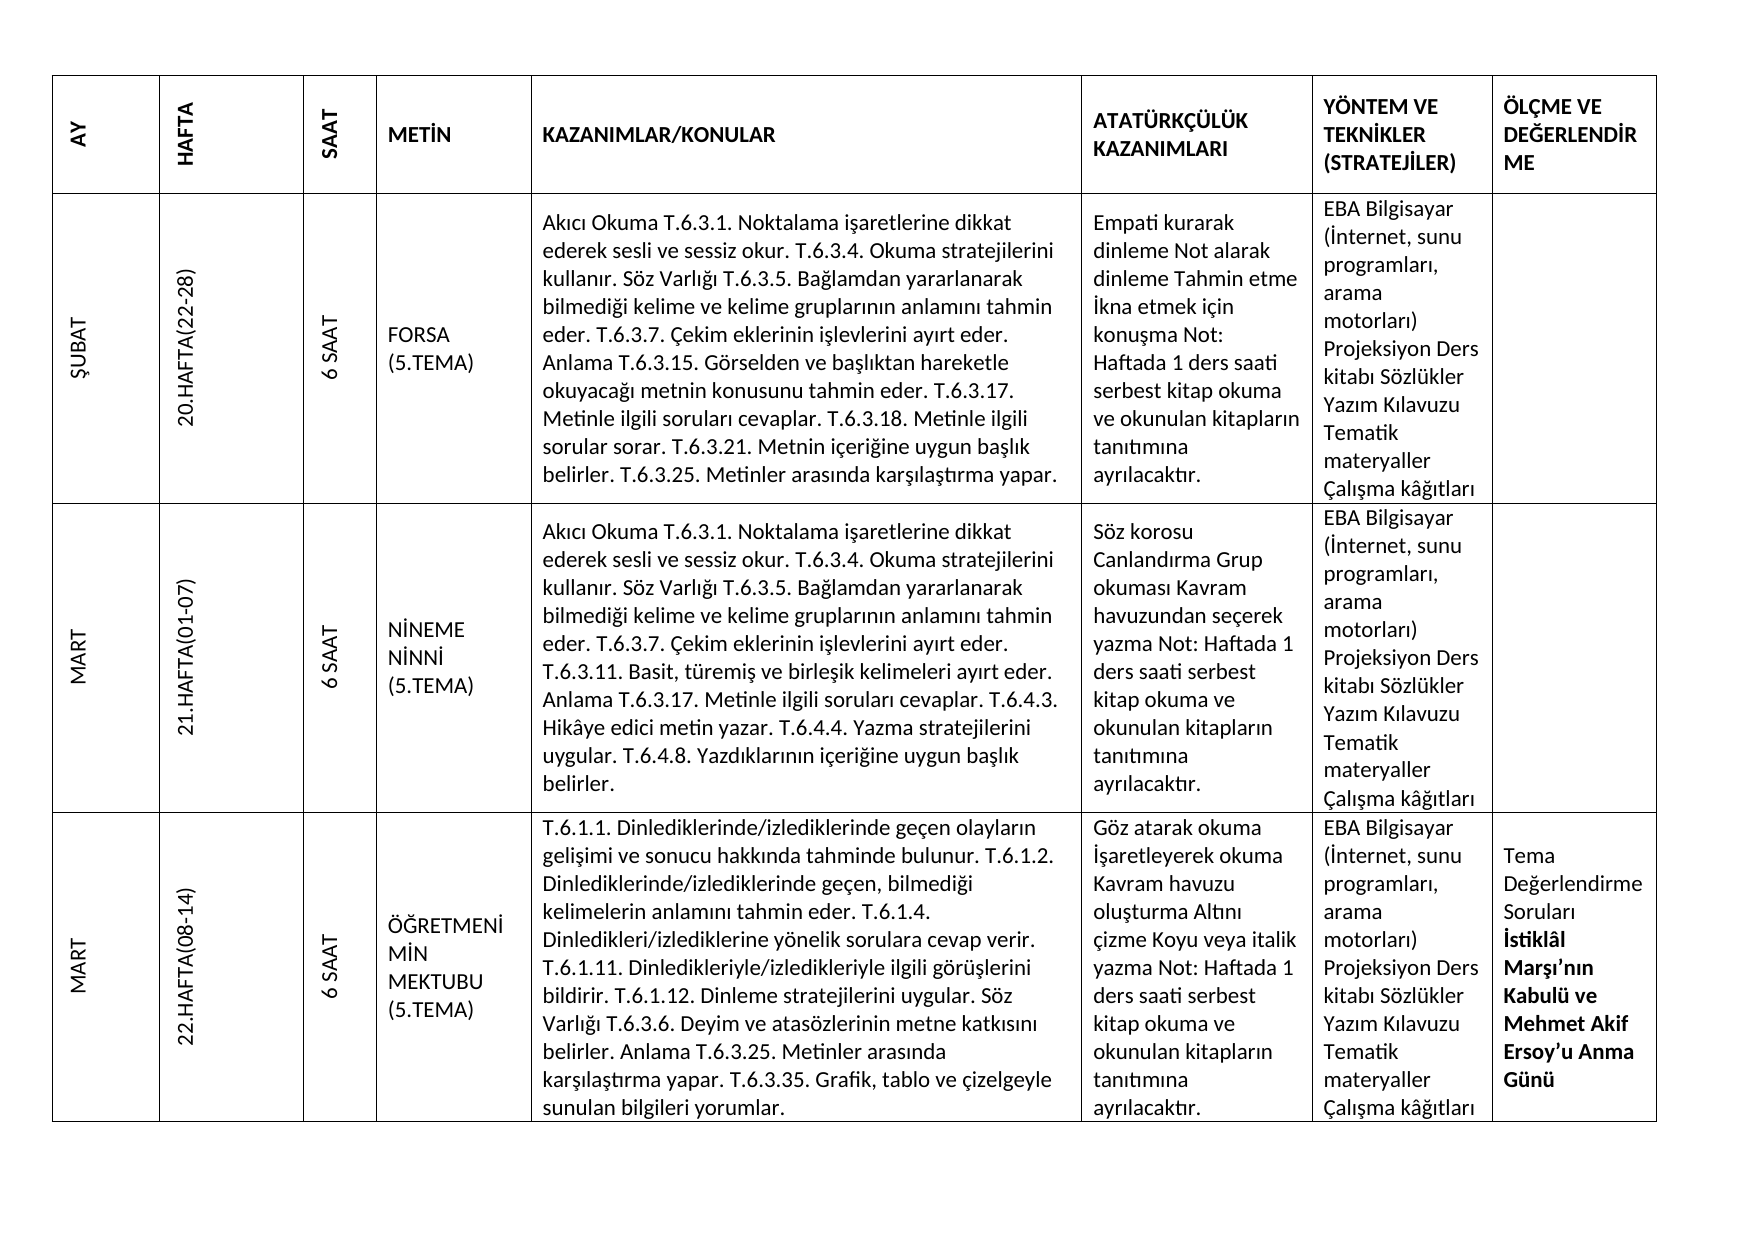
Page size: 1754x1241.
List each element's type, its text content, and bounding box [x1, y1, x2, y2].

table_header KAZANIMLAR/KONULAR [532, 76, 1081, 193]
table_cell Akıcı Okuma T.6.3.1. Noktalama işaretlerine dikkat ederek sesli ve sessiz okur. T.6.3.4. Okuma stratejilerini kullanır. Söz Varlığı T.6.3.5. Bağlamdan yararlanarak bilmediği kelime ve kelime gruplarının anlamını tahmin eder. T.6.3.7. Çekim eklerinin işlevlerini ayırt eder. Anlama T.6.3.15. Görselden ve başlıktan hareketle okuyacağı metnin konusunu tahmin eder. T.6.3.17. Metinle ilgili soruları cevaplar. T.6.3.18. Metinle ilgili sorular sorar. T.6.3.21. Metnin içeriğine uygun başlık belirler. T.6.3.25. Metinler arasında karşılaştırma yapar. [532, 194, 1081, 502]
table_cell MART [53, 504, 159, 812]
table_header METİN [377, 76, 531, 193]
table_cell ŞUBAT [53, 194, 159, 502]
table_header HAFTA [160, 76, 303, 193]
table_cell Empati kurarak dinleme Not alarak dinleme Tahmin etme İkna etmek için konuşma Not: Haftada 1 ders saati serbest kitap okuma ve okunulan kitapların tanıtımına ayrılacaktır. [1082, 194, 1312, 502]
table_cell 6 SAAT [304, 504, 376, 812]
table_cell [1313, 813, 1492, 1121]
table_header ÖLÇME VE DEĞERLENDİRME [1493, 76, 1656, 193]
table_header AY [53, 76, 159, 193]
table_cell ÖĞRETMENİMİN MEKTUBU (5.TEMA) [377, 813, 531, 1121]
table_header SAAT [304, 76, 376, 193]
table_cell [1493, 194, 1656, 502]
table_cell 6 SAAT [304, 194, 376, 502]
table_cell Söz korosu Canlandırma Grup okuması Kavram havuzundan seçerek yazma Not: Haftada 1 ders saati serbest kitap okuma ve okunulan kitapların tanıtımına ayrılacaktır. [1082, 504, 1312, 812]
table_cell Göz atarak okuma İşaretleyerek okuma Kavram havuzu oluşturma Altını çizme Koyu veya italik yazma Not: Haftada 1 ders saati serbest kitap okuma ve okunulan kitapların tanıtımına ayrılacaktır. [1082, 813, 1312, 1121]
table_cell NİNEME NİNNİ (5.TEMA) [377, 504, 531, 812]
table_cell MART [53, 813, 159, 1121]
table_cell EBA Bilgisayar (İnternet, sunu programları, arama motorları) Projeksiyon Ders kitabı Sözlükler Yazım Kılavuzu Tematik materyaller Çalışma kâğıtları [1313, 504, 1492, 812]
table_cell 6 SAAT [304, 813, 376, 1121]
table_cell 20.HAFTA(22-28) [160, 194, 303, 502]
table_cell 21.HAFTA(01-07) [160, 504, 303, 812]
table_cell T.6.1.1. Dinlediklerinde/izlediklerinde geçen olayların gelişimi ve sonucu hakkında tahminde bulunur. T.6.1.2. Dinlediklerinde/izlediklerinde geçen, bilmediği kelimelerin anlamını tahmin eder. T.6.1.4. Dinledikleri/izlediklerine yönelik sorulara cevap verir. T.6.1.11. Dinledikleriyle/izledikleriyle ilgili görüşlerini bildirir. T.6.1.12. Dinleme stratejilerini uygular. Söz Varlığı T.6.3.6. Deyim ve atasözlerinin metne katkısını belirler. Anlama T.6.3.25. Metinler arasında karşılaştırma yapar. T.6.3.35. Grafik, tablo ve çizelgeyle sunulan bilgileri yorumlar. [532, 813, 1081, 1121]
table_cell Akıcı Okuma T.6.3.1. Noktalama işaretlerine dikkat ederek sesli ve sessiz okur. T.6.3.4. Okuma stratejilerini kullanır. Söz Varlığı T.6.3.5. Bağlamdan yararlanarak bilmediği kelime ve kelime gruplarının anlamını tahmin eder. T.6.3.7. Çekim eklerinin işlevlerini ayırt eder. T.6.3.11. Basit, türemiş ve birleşik kelimeleri ayırt eder. Anlama T.6.3.17. Metinle ilgili soruları cevaplar. T.6.4.3. Hikâye edici metin yazar. T.6.4.4. Yazma stratejilerini uygular. T.6.4.8. Yazdıklarının içeriğine uygun başlık belirler. [532, 504, 1081, 812]
table_cell FORSA (5.TEMA) [377, 194, 531, 502]
table_header ATATÜRKÇÜLÜK KAZANIMLARI [1082, 76, 1312, 193]
table_cell Tema Değerlendirme Soruları İstiklâl Marşı’nın Kabulü ve Mehmet Akif Ersoy’u Anma Günü [1493, 813, 1656, 1121]
table_cell [1493, 504, 1656, 812]
table_cell 22.HAFTA(08-14) [160, 813, 303, 1121]
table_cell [1313, 194, 1492, 502]
table_header YÖNTEM VE TEKNİKLER (STRATEJİLER) [1313, 76, 1492, 193]
